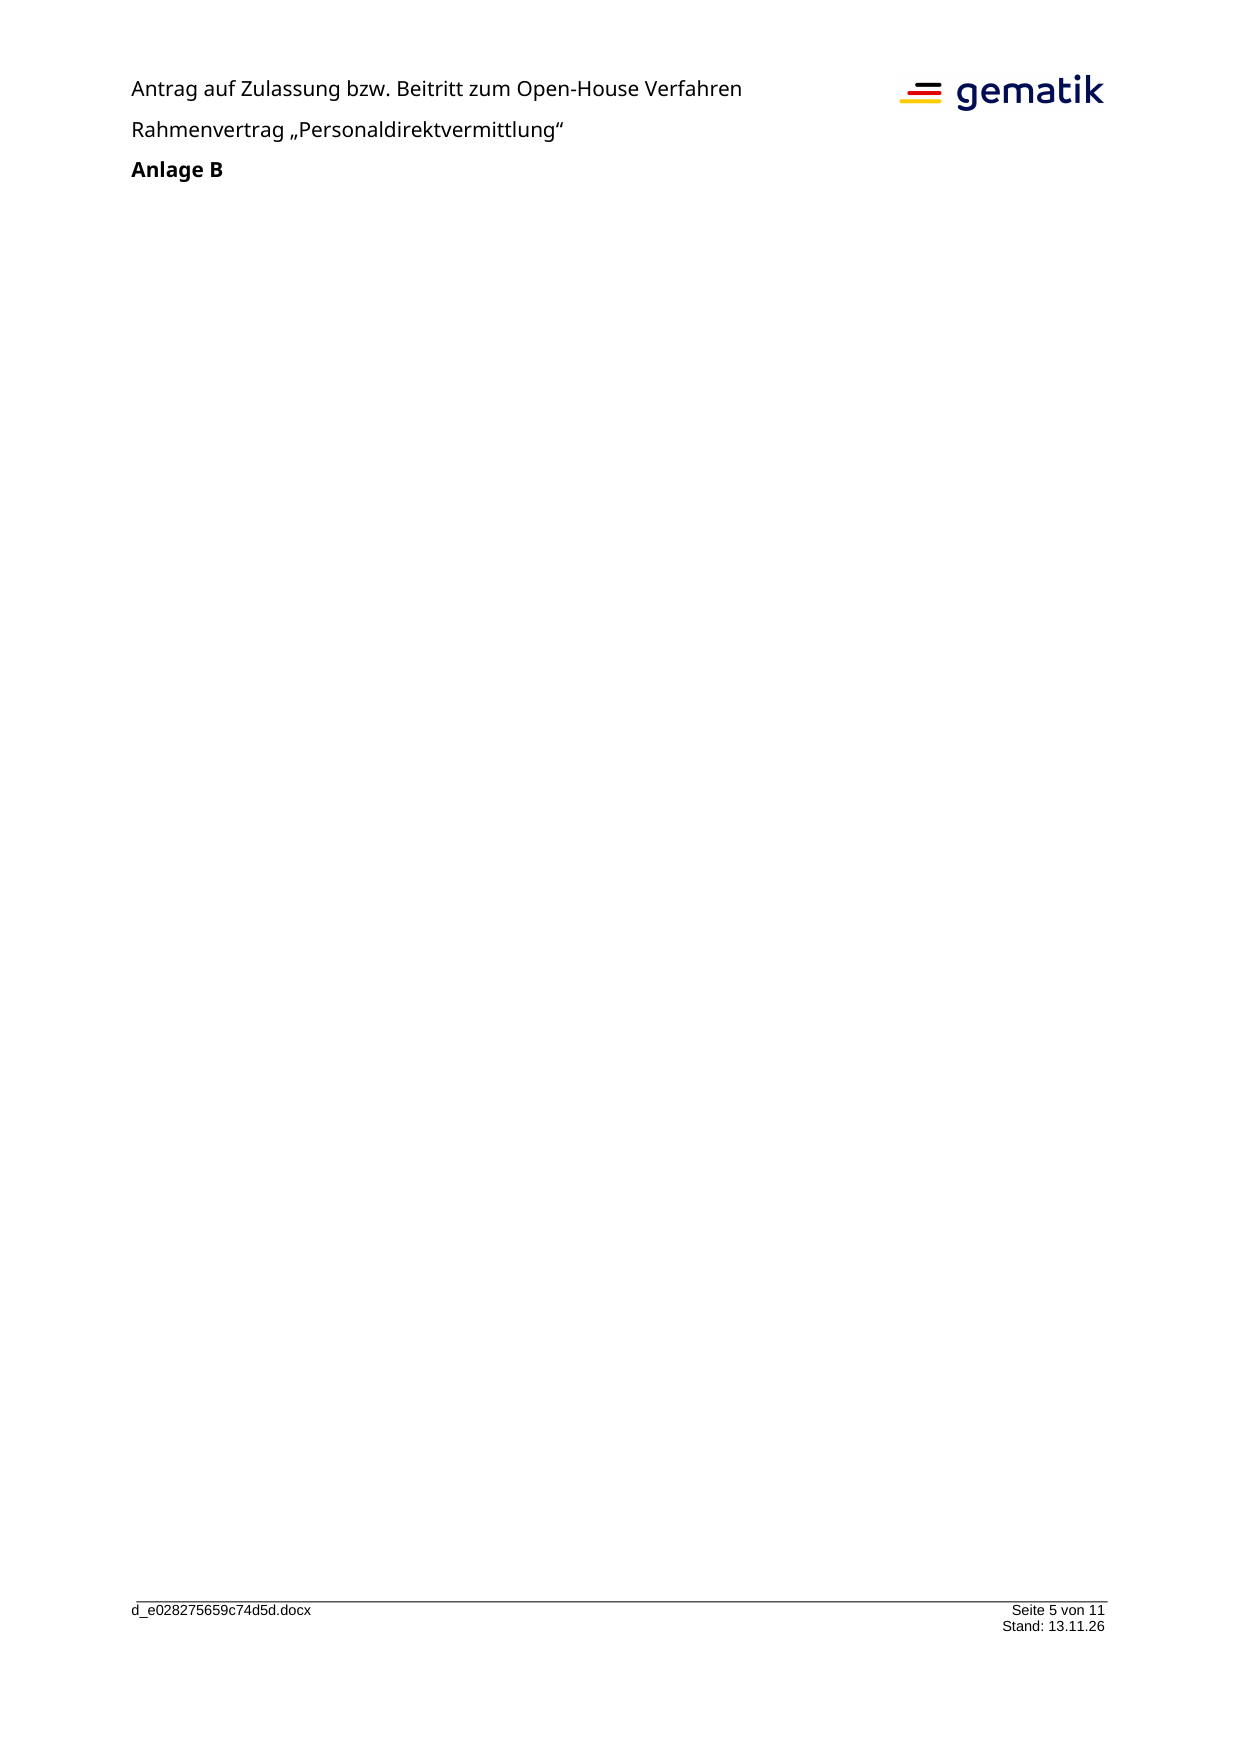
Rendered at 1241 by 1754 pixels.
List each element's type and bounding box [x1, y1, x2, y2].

picture [898, 73, 1105, 112]
